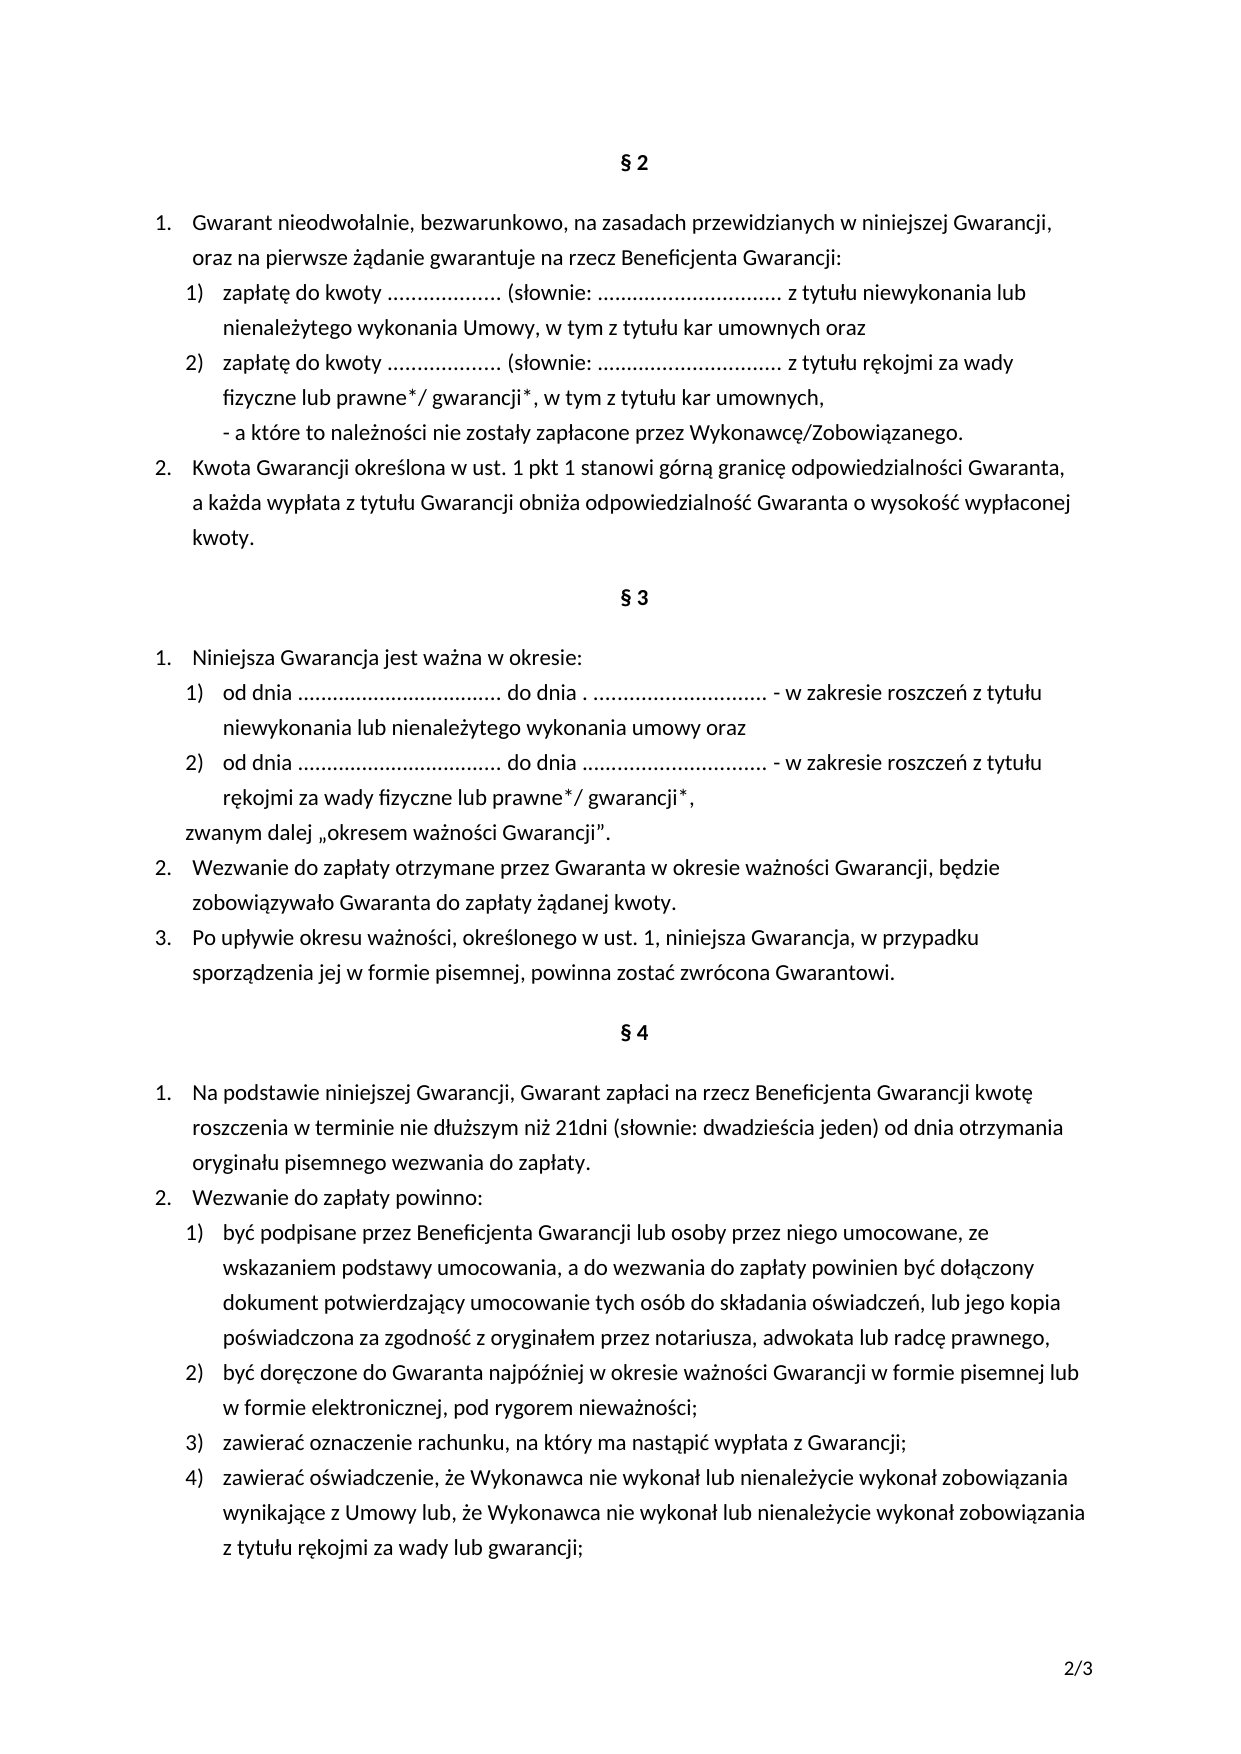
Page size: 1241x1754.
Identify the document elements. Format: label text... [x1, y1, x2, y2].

list zawierać oznaczenie rachunku, na który ma nastąpić wypłata z Gwarancji; [185, 1428, 1093, 1456]
list od dnia . do dnia . - w zakresie roszczeń z tytułu rękojmi za wady fizyczne lub prawne*/ gwarancji*, [185, 748, 1093, 811]
list zapłatę do kwoty . (słownie: . z tytułu niewykonania lub nienależytego wykonania Umowy, w tym z tytułu kar umownych oraz [185, 278, 1093, 341]
text § 4 [620, 1018, 1093, 1046]
list być podpisane przez Beneficjenta Gwarancji lub osoby przez niego umocowane, ze wskazaniem podstawy umocowania, a do wezwania do zapłaty powinien być dołączony dokument potwierdzający umocowanie tych osób do składania oświadczeń, lub jego kopia poświadczona za zgodność z oryginałem przez notariusza, adwokata lub radcę prawnego, [185, 1218, 1093, 1351]
list zawierać oświadczenie, że Wykonawca nie wykonał lub nienależycie wykonał zobowiązania wynikające z Umowy lub, że Wykonawca nie wykonał lub nienależycie wykonał zobowiązania z tytułu rękojmi za wady lub gwarancji; [185, 1463, 1093, 1561]
list Wezwanie do zapłaty otrzymane przez Gwaranta w okresie ważności Gwarancji, będzie zobowiązywało Gwaranta do zapłaty żądanej kwoty. [154, 853, 1093, 916]
list Wezwanie do zapłaty powinno: [154, 1183, 1093, 1211]
text § 2 [620, 148, 1093, 176]
list Gwarant nieodwołalnie, bezwarunkowo, na zasadach przewidzianych w niniejszej Gwarancji, oraz na pierwsze żądanie gwarantuje na rzecz Beneficjenta Gwarancji: [154, 208, 1093, 271]
text § 3 [620, 583, 1093, 611]
list zapłatę do kwoty . (słownie: . z tytułu rękojmi za wady fizyczne lub prawne*/ gwarancji*, w tym z tytułu kar umownych, [185, 348, 1093, 411]
list od dnia . do dnia . - w zakresie roszczeń z tytułu niewykonania lub nienależytego wykonania umowy oraz [185, 678, 1093, 741]
list Po upływie okresu ważności, określonego w ust. 1, niniejsza Gwarancja, w przypadku sporządzenia jej w formie pisemnej, powinna zostać zwrócona Gwarantowi. [154, 923, 1093, 986]
list Kwota Gwarancji określona w ust. 1 pkt 1 stanowi górną granicę odpowiedzialności Gwaranta, a każda wypłata z tytułu Gwarancji obniża odpowiedzialność Gwaranta o wysokość wypłaconej kwoty. [154, 453, 1093, 551]
list Niniejsza Gwarancja jest ważna w okresie: [154, 643, 1093, 671]
list Na podstawie niniejszej Gwarancji, Gwarant zapłaci na rzecz Beneficjenta Gwarancji kwotę roszczenia w terminie nie dłuższym niż 21dni (słownie: dwadzieścia jeden) od dnia otrzymania oryginału pisemnego wezwania do zapłaty. [154, 1078, 1093, 1176]
text zwanym dalej „okresem ważności Gwarancji”. [185, 818, 1093, 846]
list być doręczone do Gwaranta najpóźniej w okresie ważności Gwarancji w formie pisemnej lub w formie elektronicznej, pod rygorem nieważności; [185, 1358, 1093, 1421]
list - a które to należności nie zostały zapłacone przez Wykonawcę/Zobowiązanego. [223, 418, 1093, 446]
